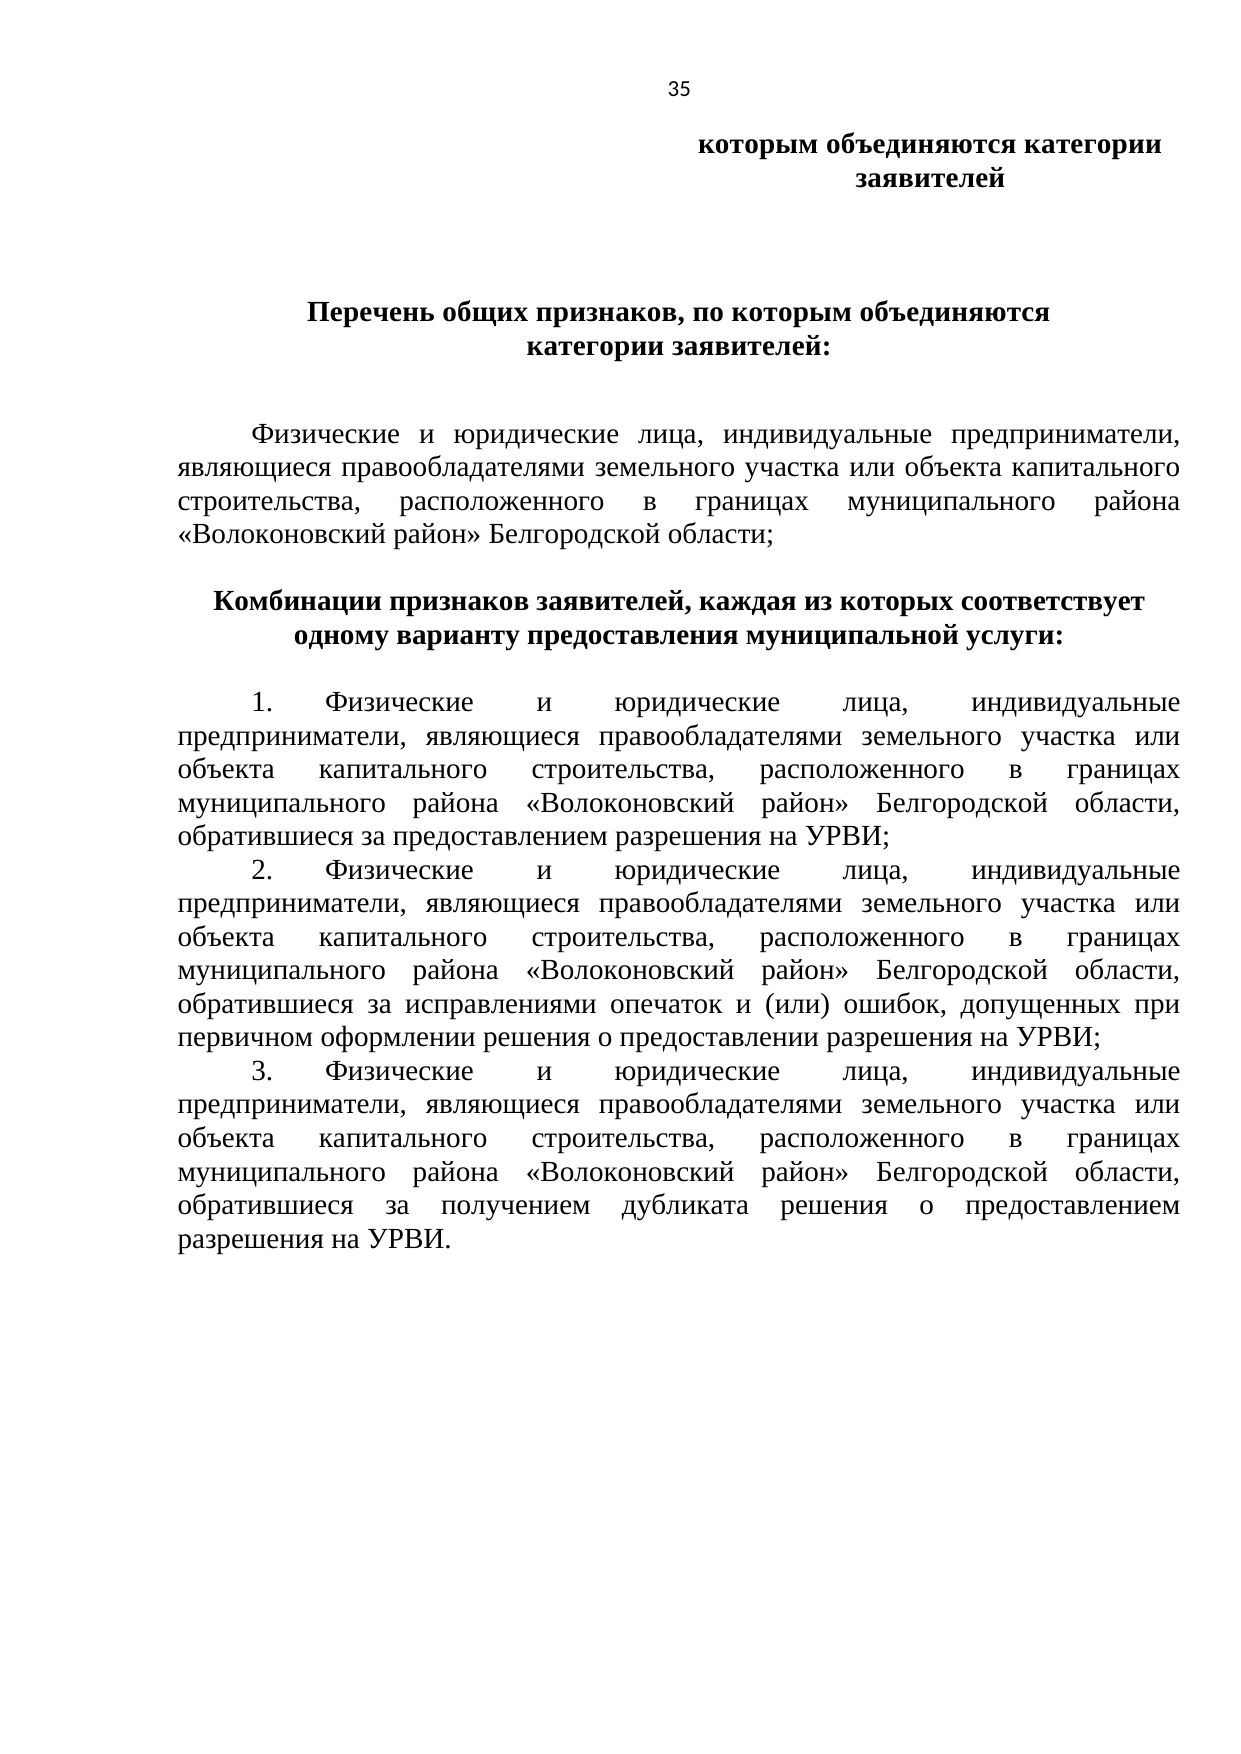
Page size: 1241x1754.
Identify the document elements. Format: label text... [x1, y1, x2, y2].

list Физические и юридические лица, индивидуальные предприниматели, являющиеся правообладателями земельного участка или объекта капитального строительства, расположенного в границах муниципального района «Волоконовский район» Белгородской области, обратившиеся за исправлениями опечаток и (или) ошибок, допущенных при первичном оформлении решения о предоставлении разрешения на УРВИ; [177, 852, 1181, 1053]
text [679, 127, 1181, 194]
text Комбинации признаков заявителей, каждая из которых соответствует одному варианту предоставления муниципальной услуги: [177, 583, 1181, 651]
text Физические и юридические лица, индивидуальные предприниматели, являющиеся правообладателями земельного участка или объекта капитального строительства, расположенного в границах муниципального района «Волоконовский район» Белгородской области; [177, 416, 1181, 550]
list Физические и юридические лица, индивидуальные предприниматели, являющиеся правообладателями земельного участка или объекта капитального строительства, расположенного в границах муниципального района «Волоконовский район» Белгородской области, обратившиеся за получением дубликата решения о предоставлением разрешения на УРВИ. [177, 1053, 1181, 1254]
text Перечень общих признаков, по которым объединяются [177, 294, 1181, 328]
list Физические и юридические лица, индивидуальные предприниматели, являющиеся правообладателями земельного участка или объекта капитального строительства, расположенного в границах муниципального района «Волоконовский район» Белгородской области, обратившиеся за предоставлением разрешения на УРВИ; [177, 684, 1181, 852]
text категории заявителей: [177, 328, 1181, 361]
